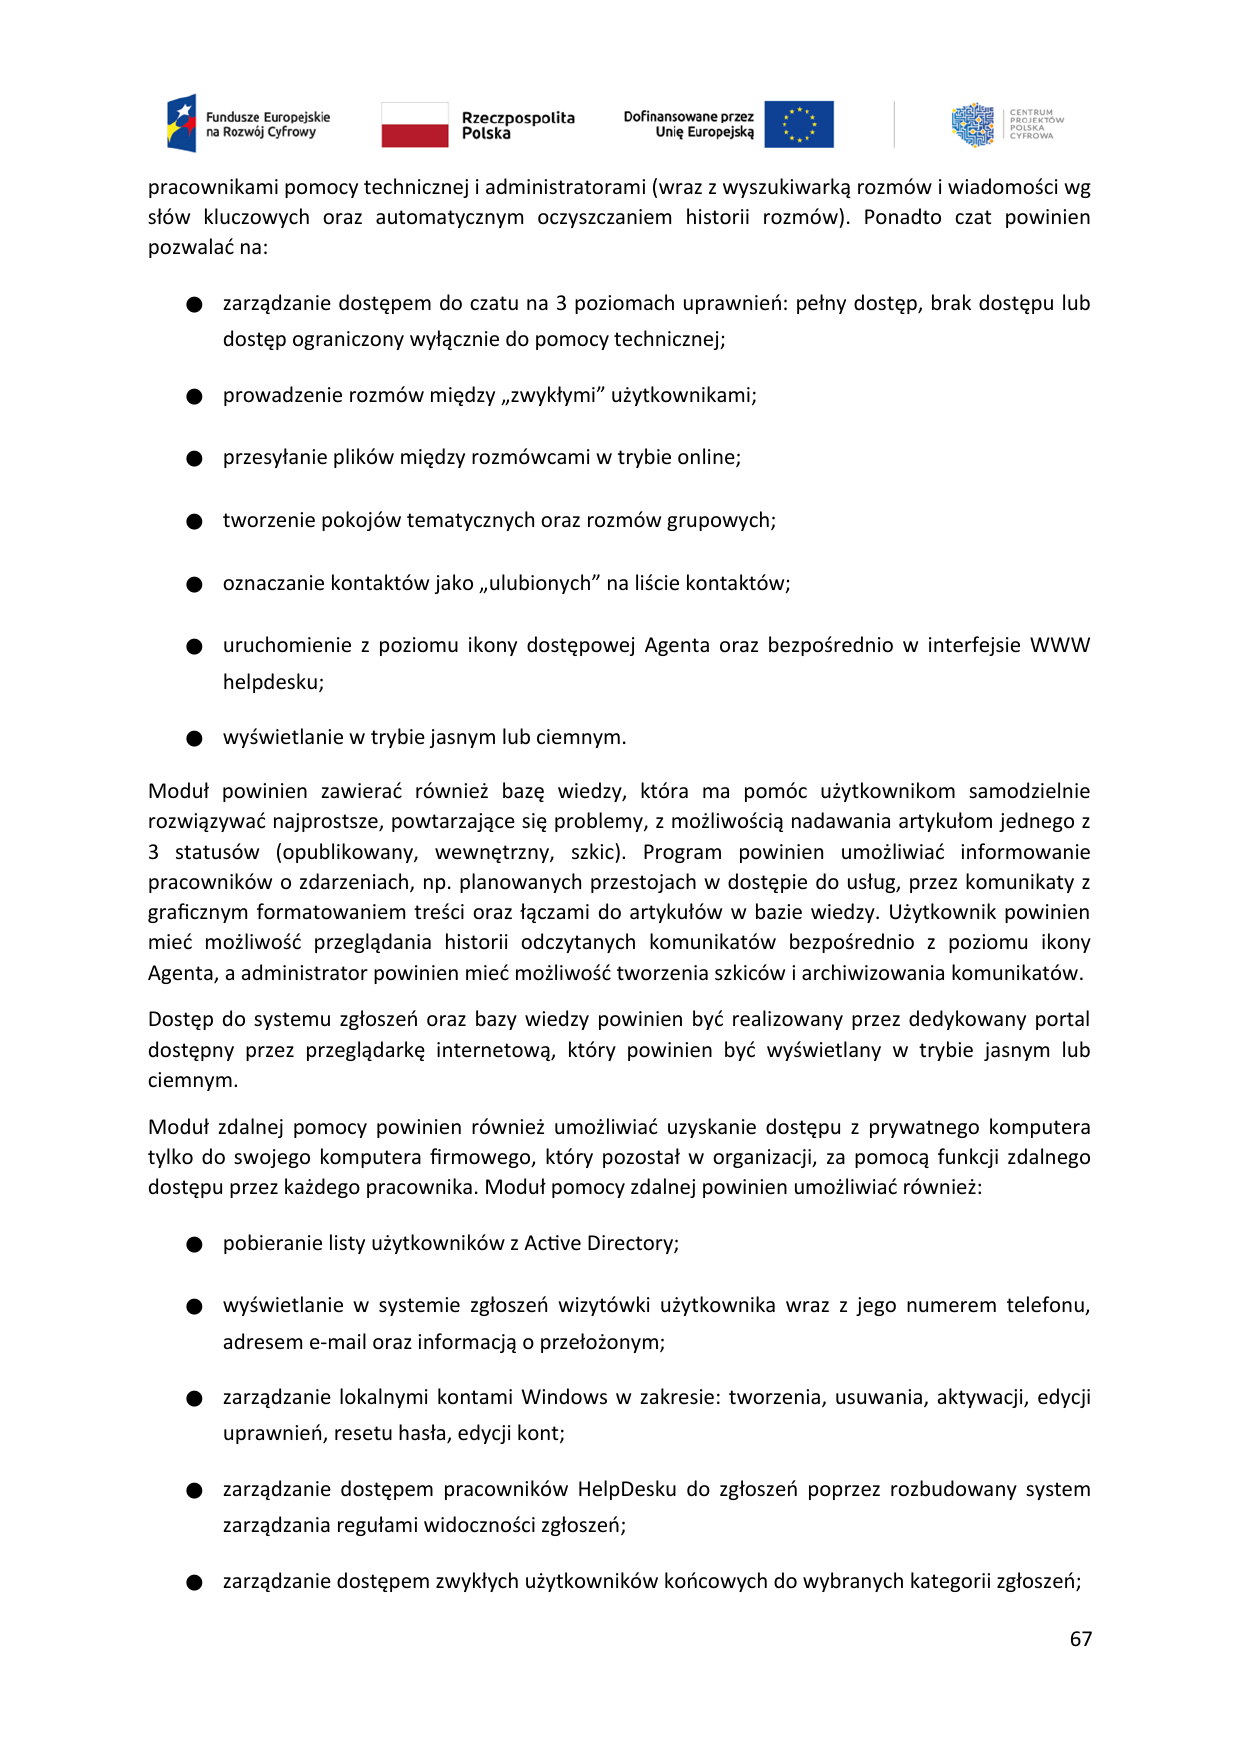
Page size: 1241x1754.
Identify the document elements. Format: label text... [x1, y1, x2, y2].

list zarządzanie lokalnymi kontami Windows w zakresie: tworzenia, usuwania, aktywacji, edycji uprawnień, resetu hasła, edycji kont; [185, 1374, 1093, 1447]
list uruchomienie z poziomu ikony dostępowej Agenta oraz bezpośrednio w interfejsie WWW helpdesku; [185, 622, 1093, 695]
text Moduł zdalnej pomocy powinien również umożliwiać uzyskanie dostępu z prywatnego komputera tylko do swojego komputera firmowego, który pozostał w organizacji, za pomocą funkcji zdalnego dostępu przez każdego pracownika. Moduł pomocy zdalnej powinien umożliwiać również: [148, 1112, 1093, 1200]
list przesyłanie plików między rozmówcami w trybie online; [185, 434, 1093, 477]
list prowadzenie rozmów między „zwykłymi” użytkownikami; [185, 371, 1093, 414]
text Moduł powinien zawierać również bazę wiedzy, która ma pomóc użytkownikom samodzielnie rozwiązywać najprostsze, powtarzające się problemy, z możliwością nadawania artykułom jednego z 3 statusów (opublikowany, wewnętrzny, szkic). Program powinien umożliwiać informowanie pracowników o zdarzeniach, np. planowanych przestojach w dostępie do usług, przez komunikaty z graficznym formatowaniem treści oraz łączami do artykułów w bazie wiedzy. Użytkownik powinien mieć możliwość przeglądania historii odczytanych komunikatów bezpośrednio z poziomu ikony Agenta, a administrator powinien mieć możliwość tworzenia szkiców i archiwizowania komunikatów. [148, 776, 1093, 986]
picture [147, 73, 1093, 172]
list zarządzanie dostępem do czatu na 3 poziomach uprawnień: pełny dostęp, brak dostępu lub dostęp ograniczony wyłącznie do pomocy technicznej; [185, 279, 1093, 352]
list pobieranie listy użytkowników z Active Directory; [185, 1219, 1093, 1262]
list tworzenie pokojów tematycznych oraz rozmów grupowych; [185, 497, 1093, 539]
list oznaczanie kontaktów jako „ulubionych” na liście kontaktów; [185, 559, 1093, 602]
list zarządzanie dostępem zwykłych użytkowników końcowych do wybranych kategorii zgłoszeń; [185, 1557, 1093, 1600]
list wyświetlanie w trybie jasnym lub ciemnym. [185, 714, 1093, 756]
list zarządzanie dostępem pracowników HelpDesku do zgłoszeń poprzez rozbudowany system zarządzania regułami widoczności zgłoszeń; [185, 1465, 1093, 1538]
text Dostęp do systemu zgłoszeń oraz bazy wiedzy powinien być realizowany przez dedykowany portal dostępny przez przeglądarkę internetową, który powinien być wyświetlany w trybie jasnym lub ciemnym. [148, 1004, 1093, 1093]
list wyświetlanie w systemie zgłoszeń wizytówki użytkownika wraz z jego numerem telefonu, adresem e-mail oraz informacją o przełożonym; [185, 1282, 1093, 1355]
